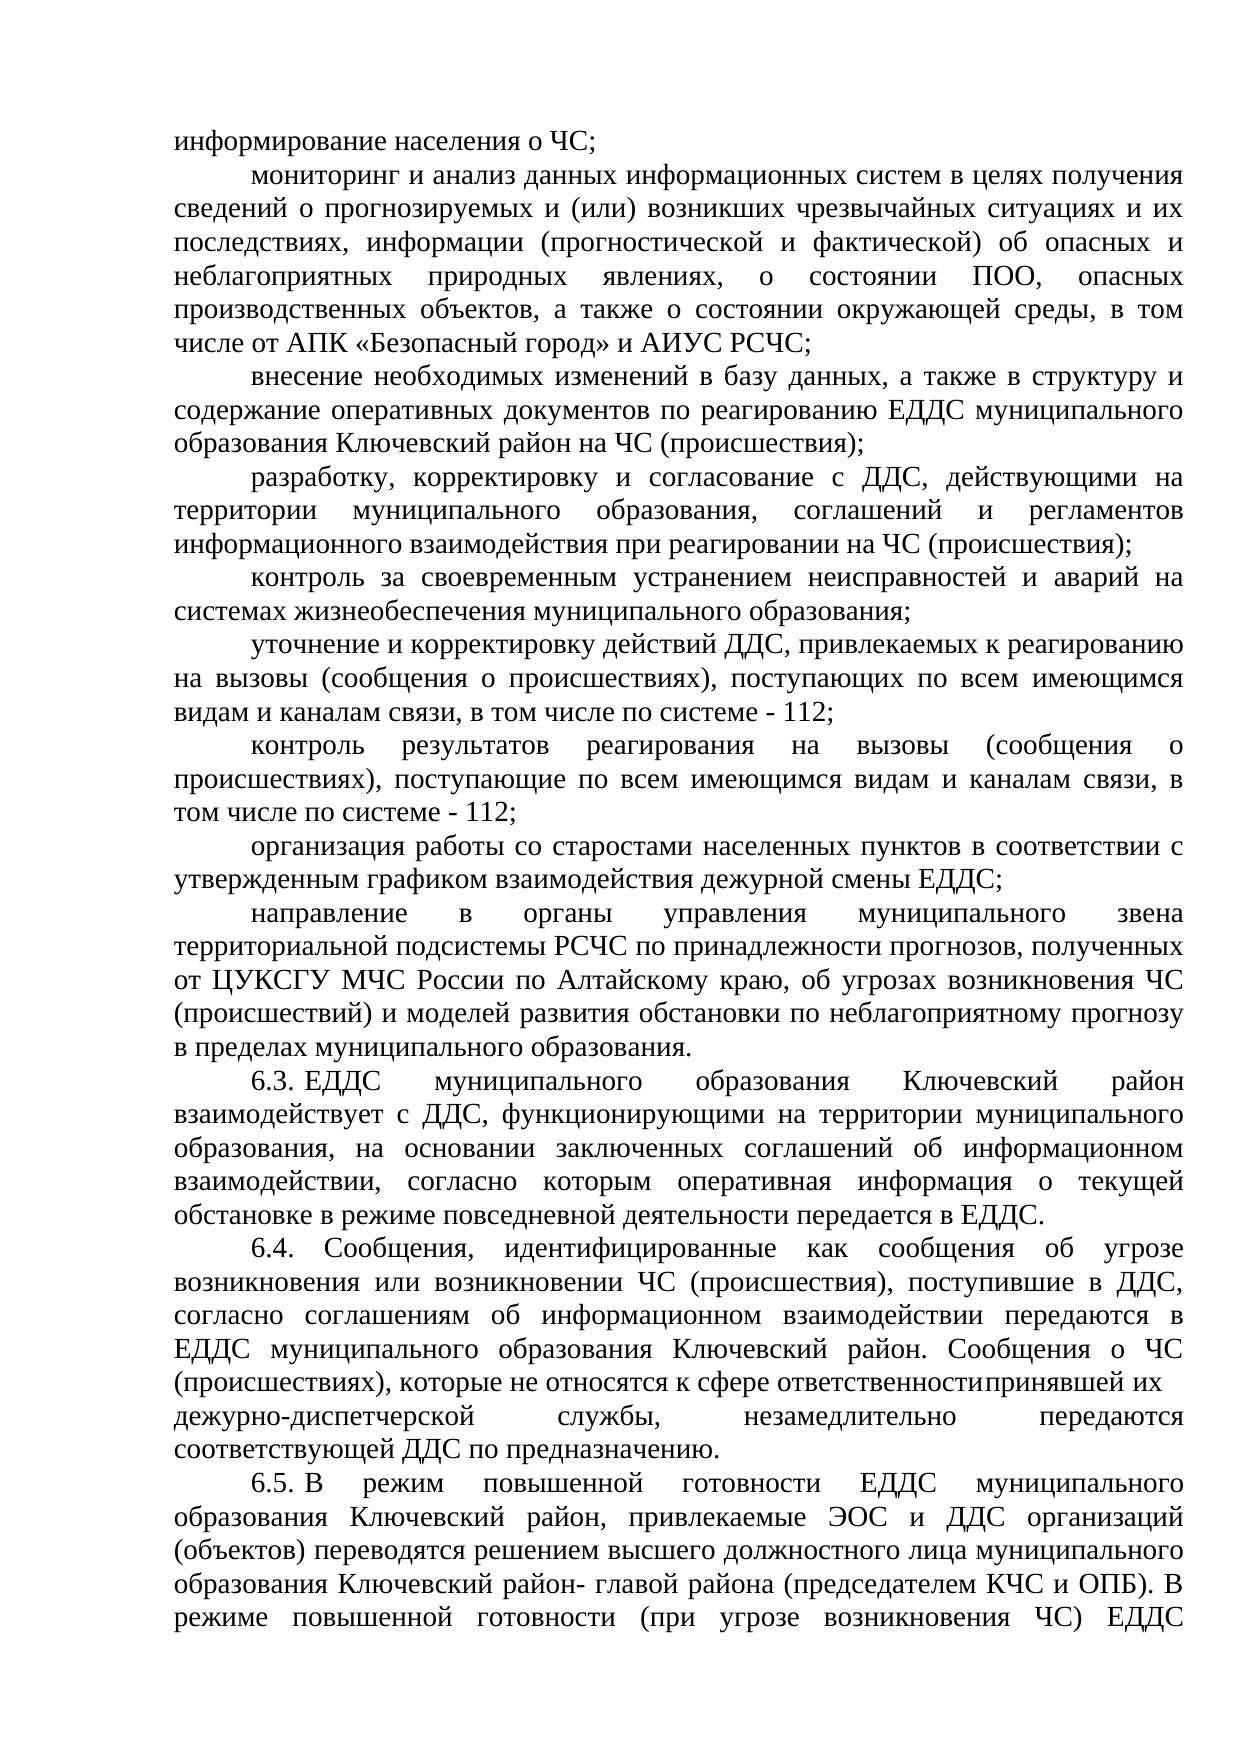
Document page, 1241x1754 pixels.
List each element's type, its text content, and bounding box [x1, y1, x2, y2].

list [173, 1466, 1185, 1633]
text контроль за своевременным устранением неисправностей и аварий на системах жизнеобеспечения муниципального образования; [173, 560, 1185, 627]
text направление в органы управления муниципального звена территориальной подсистемы РСЧС по принадлежности прогнозов, полученных от ЦУКСГУ МЧС России по Алтайскому краю, об угрозах возникновения ЧС (происшествий) и моделей развития обстановки по неблагоприятному прогнозу в пределах муниципального образования. [173, 895, 1185, 1063]
text организация работы со старостами населенных пунктов в соответствии с утвержденным графиком взаимодействия дежурной смены ЕДДС; [173, 828, 1185, 895]
text разработку, корректировку и согласование с ДДС, действующими на территории муниципального образования, соглашений и регламентов информационного взаимодействия при реагировании на ЧС (происшествия); [173, 459, 1185, 560]
list ЕДДС муниципального образования Ключевский район взаимодействует с ДДС, функционирующими на территории муниципального образования, на основании заключенных соглашений об информационном взаимодействии, согласно которым оперативная информация о текущей обстановке в режиме повседневной деятельности передается в ЕДДС. [173, 1063, 1185, 1231]
list Сообщения, идентифицированные как сообщения об угрозе возникновения или возникновении ЧС (происшествия), поступившие в ДДС, согласно соглашениям об информационном взаимодействии передаются в ЕДДС муниципального образования Ключевский район. Сообщения о ЧС (происшествиях), которые не относятся к сфере ответственности принявшей их дежурно-диспетчерской службы, незамедлительно передаются соответствующей ДДС по предназначению. [173, 1231, 1185, 1466]
text уточнение и корректировку действий ДДС, привлекаемых к реагированию на вызовы (сообщения о происшествиях), поступающих по всем имеющимся видам и каналам связи, в том числе по системе - 112; [173, 627, 1185, 728]
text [173, 124, 1185, 157]
text контроль результатов реагирования на вызовы (сообщения о происшествиях), поступающие по всем имеющимся видам и каналам связи, в том числе по системе - 112; [173, 728, 1185, 828]
text мониторинг и анализ данных информационных систем в целях получения сведений о прогнозируемых и (или) возникших чрезвычайных ситуациях и их последствиях, информации (прогностической и фактической) об опасных и неблагоприятных природных явлениях, о состоянии ПОО, опасных производственных объектов, а также о состоянии окружающей среды, в том числе от АПК «Безопасный город» и АИУС РСЧС; [173, 157, 1185, 359]
text внесение необходимых изменений в базу данных, а также в структуру и содержание оперативных документов по реагированию ЕДДС муниципального образования Ключевский район на ЧС (происшествия); [173, 359, 1185, 459]
